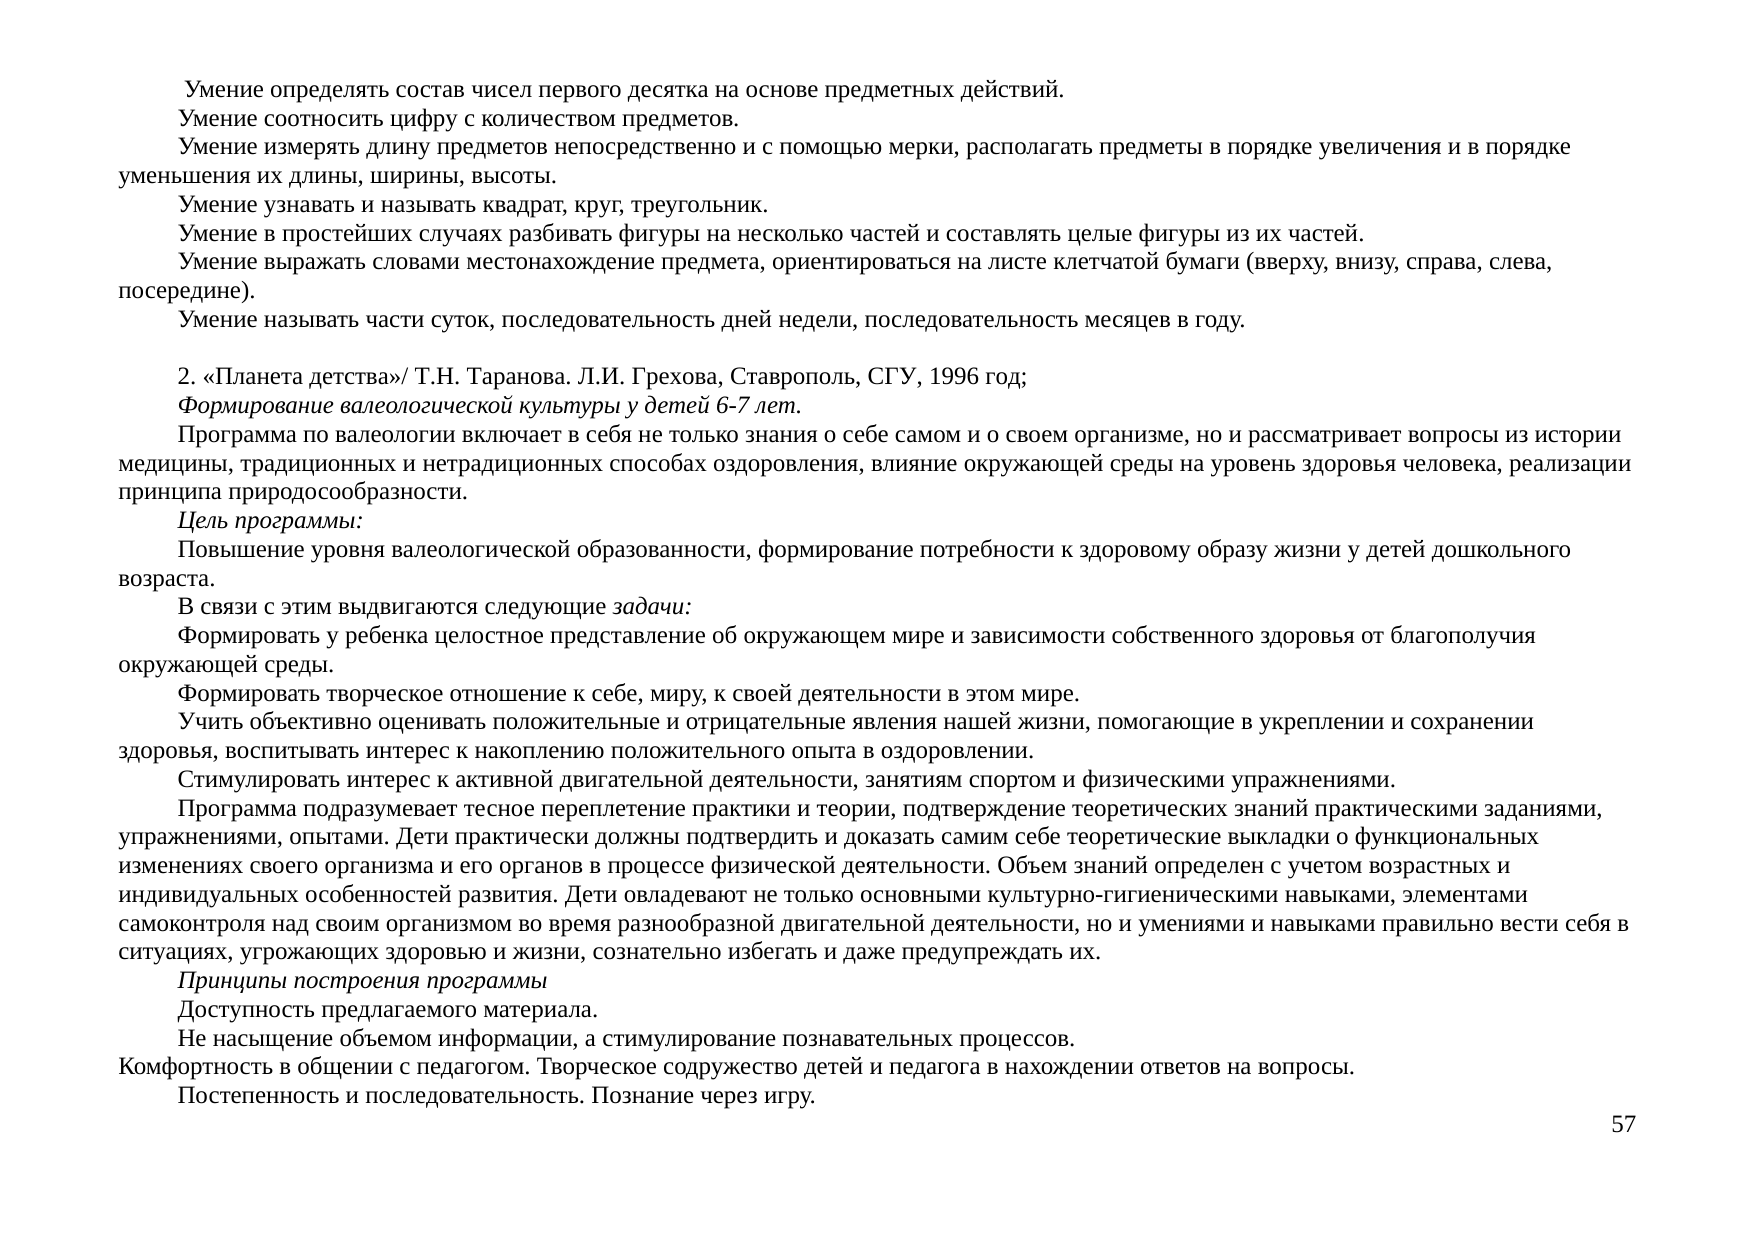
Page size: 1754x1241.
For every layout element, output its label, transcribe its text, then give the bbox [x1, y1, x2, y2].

text Повышение уровня валеологической образованности, формирование потребности к здоровому образу жизни у детей дошкольного возраста. [118, 534, 1636, 591]
text Программа по валеологии включает в себя не только знания о себе самом и о своем организме, но и рассматривает вопросы из истории медицины, традиционных и нетрадиционных способах оздоровления, влияние окружающей среды на уровень здоровья человека, реализации принципа природосообразности. [118, 419, 1636, 505]
text Постепенность и последовательность. Познание через игру. [118, 1080, 1636, 1109]
text Умение в простейших случаях разбивать фигуры на несколько частей и составлять целые фигуры из их частей. [118, 218, 1636, 246]
text Не насыщение объемом информации, а стимулирование познавательных процессов. Комфортность в общении с педагогом. Творческое содружество детей и педагога в нахождении ответов на вопросы. [118, 1023, 1636, 1080]
text Принципы построения программы [118, 965, 1636, 994]
text Формировать творческое отношение к себе, миру, к своей деятельности в этом мире. [118, 678, 1636, 706]
text 2. «Планета детства»/ Т.Н. Таранова. Л.И. Грехова, Ставрополь, СГУ, 1996 год; [118, 361, 1636, 390]
text В связи с этим выдвигаются следующие задачи: [118, 591, 1636, 620]
text Умение называть части суток, последовательность дней недели, последовательность месяцев в году. [118, 304, 1636, 333]
text Стимулировать интерес к активной двигательной деятельности, занятиям спортом и физическими упражнениями. [118, 764, 1636, 793]
text Умение узнавать и называть квадрат, круг, треугольник. [118, 189, 1636, 218]
text Формировать у ребенка целостное представление об окружающем мире и зависимости собственного здоровья от благополучия окружающей среды. [118, 620, 1636, 678]
text Формирование валеологической культуры у детей 6-7 лет. [118, 390, 1636, 419]
text Умение измерять длину предметов непосредственно и с помощью мерки, располагать предметы в порядке увеличения и в порядке уменьшения их длины, ширины, высоты. [118, 131, 1636, 189]
text Умение выражать словами местонахождение предмета, ориентироваться на листе клетчатой бумаги (вверху, внизу, справа, слева, посередине). [118, 246, 1636, 304]
text Доступность предлагаемого материала. [118, 994, 1636, 1023]
text Учить объективно оценивать положительные и отрицательные явления нашей жизни, помогающие в укреплении и сохранении здоровья, воспитывать интерес к накоплению положительного опыта в оздоровлении. [118, 706, 1636, 764]
text Умение соотносить цифру с количеством предметов. [118, 103, 1636, 131]
text Умение определять состав чисел первого десятка на основе предметных действий. [118, 74, 1636, 103]
text Программа подразумевает тесное переплетение практики и теории, подтверждение теоретических знаний практическими заданиями, упражнениями, опытами. Дети практически должны подтвердить и доказать самим себе теоретические выкладки о функциональных изменениях своего организма и его органов в процессе физической деятельности. Объем знаний определен с учетом возрастных и индивидуальных особенностей развития. Дети овладевают не только основными культурно-гигиеническими навыками, элементами самоконтроля над своим организмом во время разнообразной двигательной деятельности, но и умениями и навыками правильно вести себя в ситуациях, угрожающих здоровью и жизни, сознательно избегать и даже предупреждать их. [118, 793, 1636, 965]
text Цель программы: [118, 505, 1636, 534]
